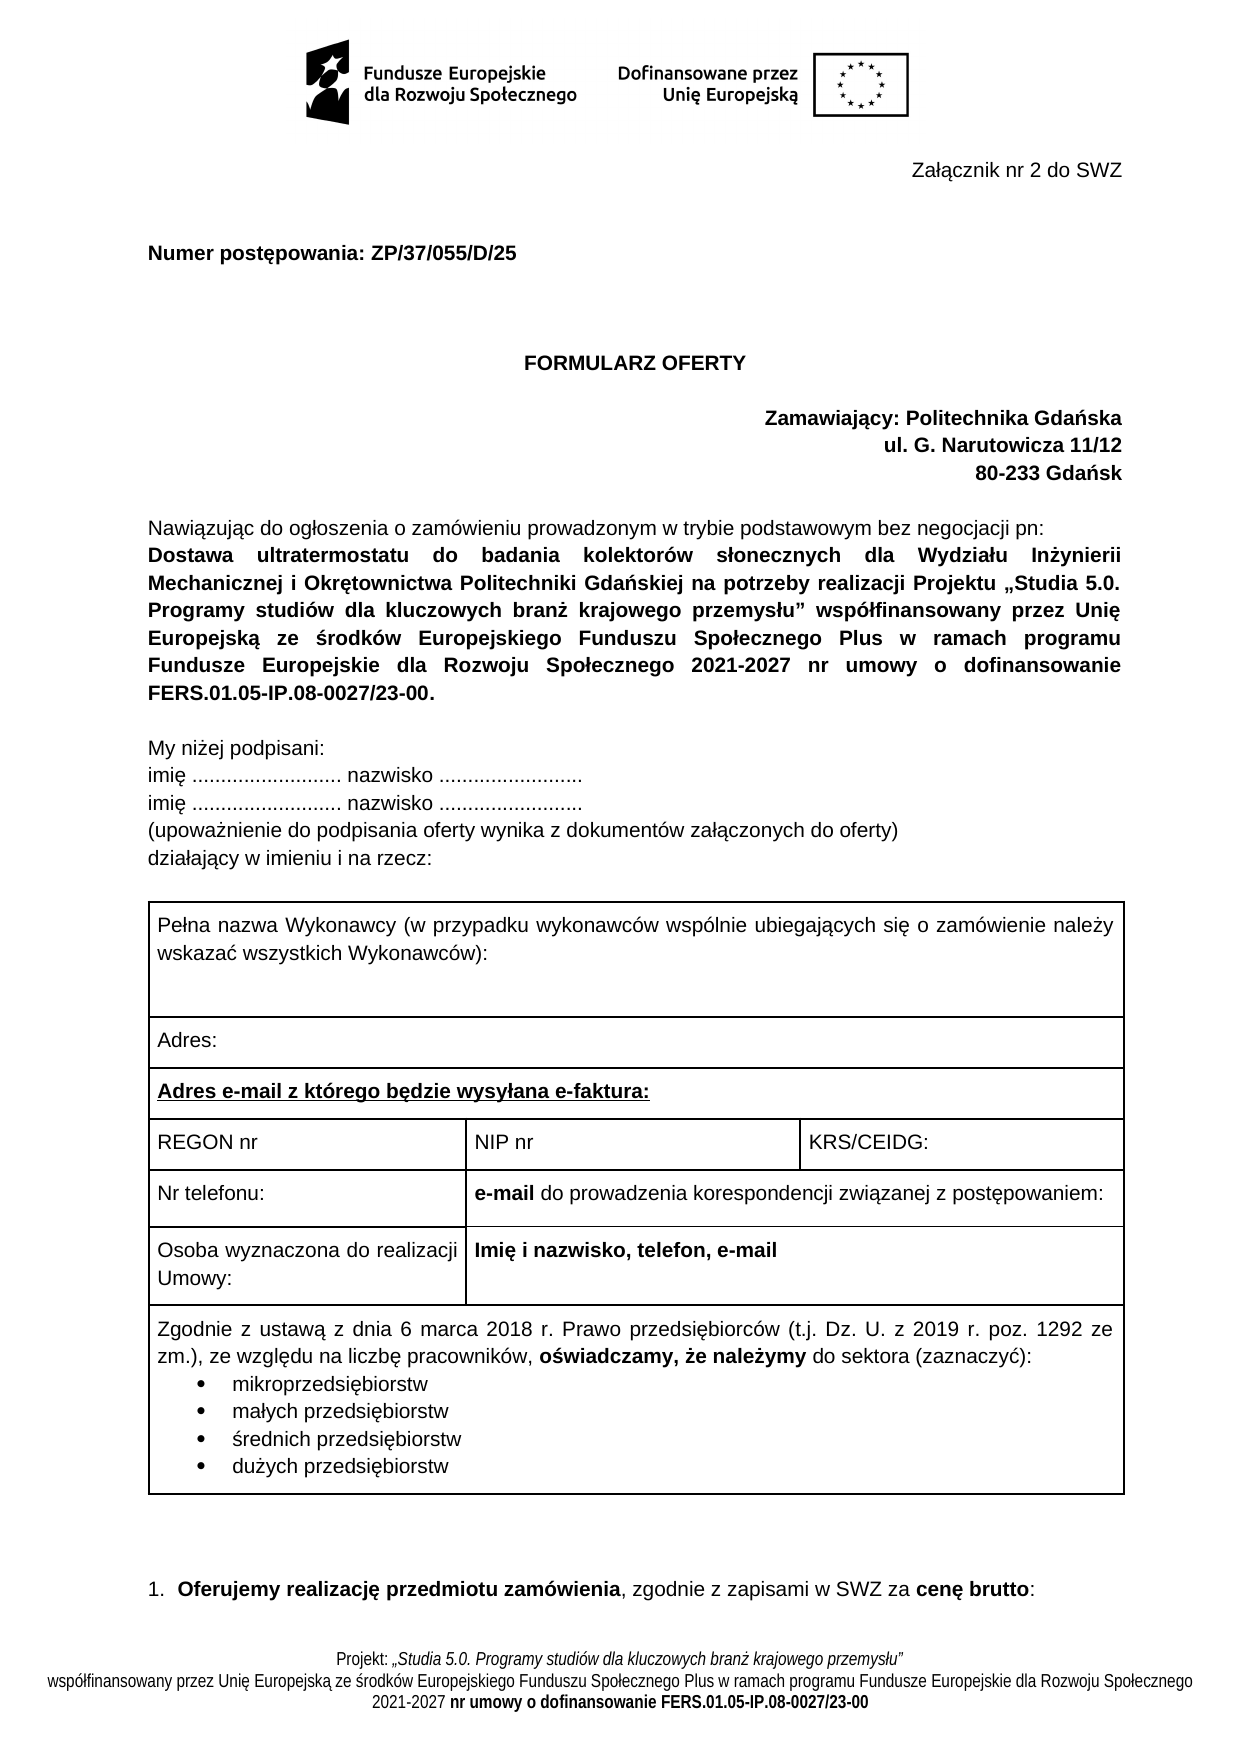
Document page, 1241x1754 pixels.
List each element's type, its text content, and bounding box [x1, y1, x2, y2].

table_cell Adres: [150, 1018, 1123, 1067]
text My niżej podpisani: [148, 736, 1122, 759]
table_cell Imię i nazwisko, telefon, e-mail [467, 1227, 1123, 1304]
text ul. G. Narutowicza 11/12 [148, 433, 1122, 457]
table_header Pełna nazwa Wykonawcy (w przypadku wykonawców wspólnie ubiegających się o zamówienie należy wskazać wszystkich Wykonawców): [150, 903, 1123, 1016]
list Oferujemy realizację przedmiotu zamówienia, zgodnie z zapisami w SWZ za cenę brutto: [148, 1577, 1122, 1601]
table_cell Nr telefonu: [150, 1171, 465, 1226]
table_cell Osoba wyznaczona do realizacji Umowy: [150, 1228, 465, 1304]
table_cell Adres e-mail z którego będzie wysyłana e-faktura: [150, 1069, 1123, 1118]
text imię .......................... nazwisko ......................... [148, 763, 1122, 787]
text FORMULARZ OFERTY [148, 351, 1122, 374]
text Nawiązując do ogłoszenia o zamówieniu prowadzonym w trybie podstawowym bez negocjacji pn: [148, 516, 1122, 539]
table_cell e-mail do prowadzenia korespondencji związanej z postępowaniem: [467, 1171, 1123, 1226]
picture [285, 18, 926, 144]
text Załącznik nr 2 do SWZ [148, 158, 1122, 182]
text Numer postępowania: ZP/37/055/D/25 [148, 241, 1122, 264]
table_cell Zgodnie z ustawą z dnia 6 marca 2018 r. Prawo przedsiębiorców (t.j. Dz. U. z 2019 r. poz. 1292 ze zm.), ze względu na liczbę pracowników, oświadczamy, że należymy do sektora (zaznaczyć): mikroprzedsiębiorstw małych przedsiębiorstw średnich przedsiębiorstw dużych przedsiębiorstw [150, 1306, 1123, 1493]
table_cell KRS/CEIDG: [801, 1120, 1123, 1168]
text Zamawiający: Politechnika Gdańska [148, 406, 1122, 429]
text imię .......................... nazwisko ......................... [148, 791, 1122, 814]
text Dostawa ultratermostatu do badania kolektorów słonecznych dla Wydziału Inżynierii Mechanicznej i Okrętownictwa Politechniki Gdańskiej na potrzeby realizacji Projektu „Studia 5.0. Programy studiów dla kluczowych branż krajowego przemysłu” współfinansowany przez Unię Europejską ze środków Europejskiego Funduszu Społecznego Plus w ramach programu Fundusze Europejskie dla Rozwoju Społecznego 2021-2027 nr umowy o dofinansowanie FERS.01.05-IP.08-0027/23-00. [148, 543, 1122, 704]
table_cell NIP nr [467, 1120, 799, 1168]
table_cell REGON nr [150, 1120, 465, 1168]
text działający w imieniu i na rzecz: [148, 846, 1122, 869]
text 80-233 Gdańsk [148, 461, 1122, 484]
text (upoważnienie do podpisania oferty wynika z dokumentów załączonych do oferty) [148, 818, 1122, 842]
